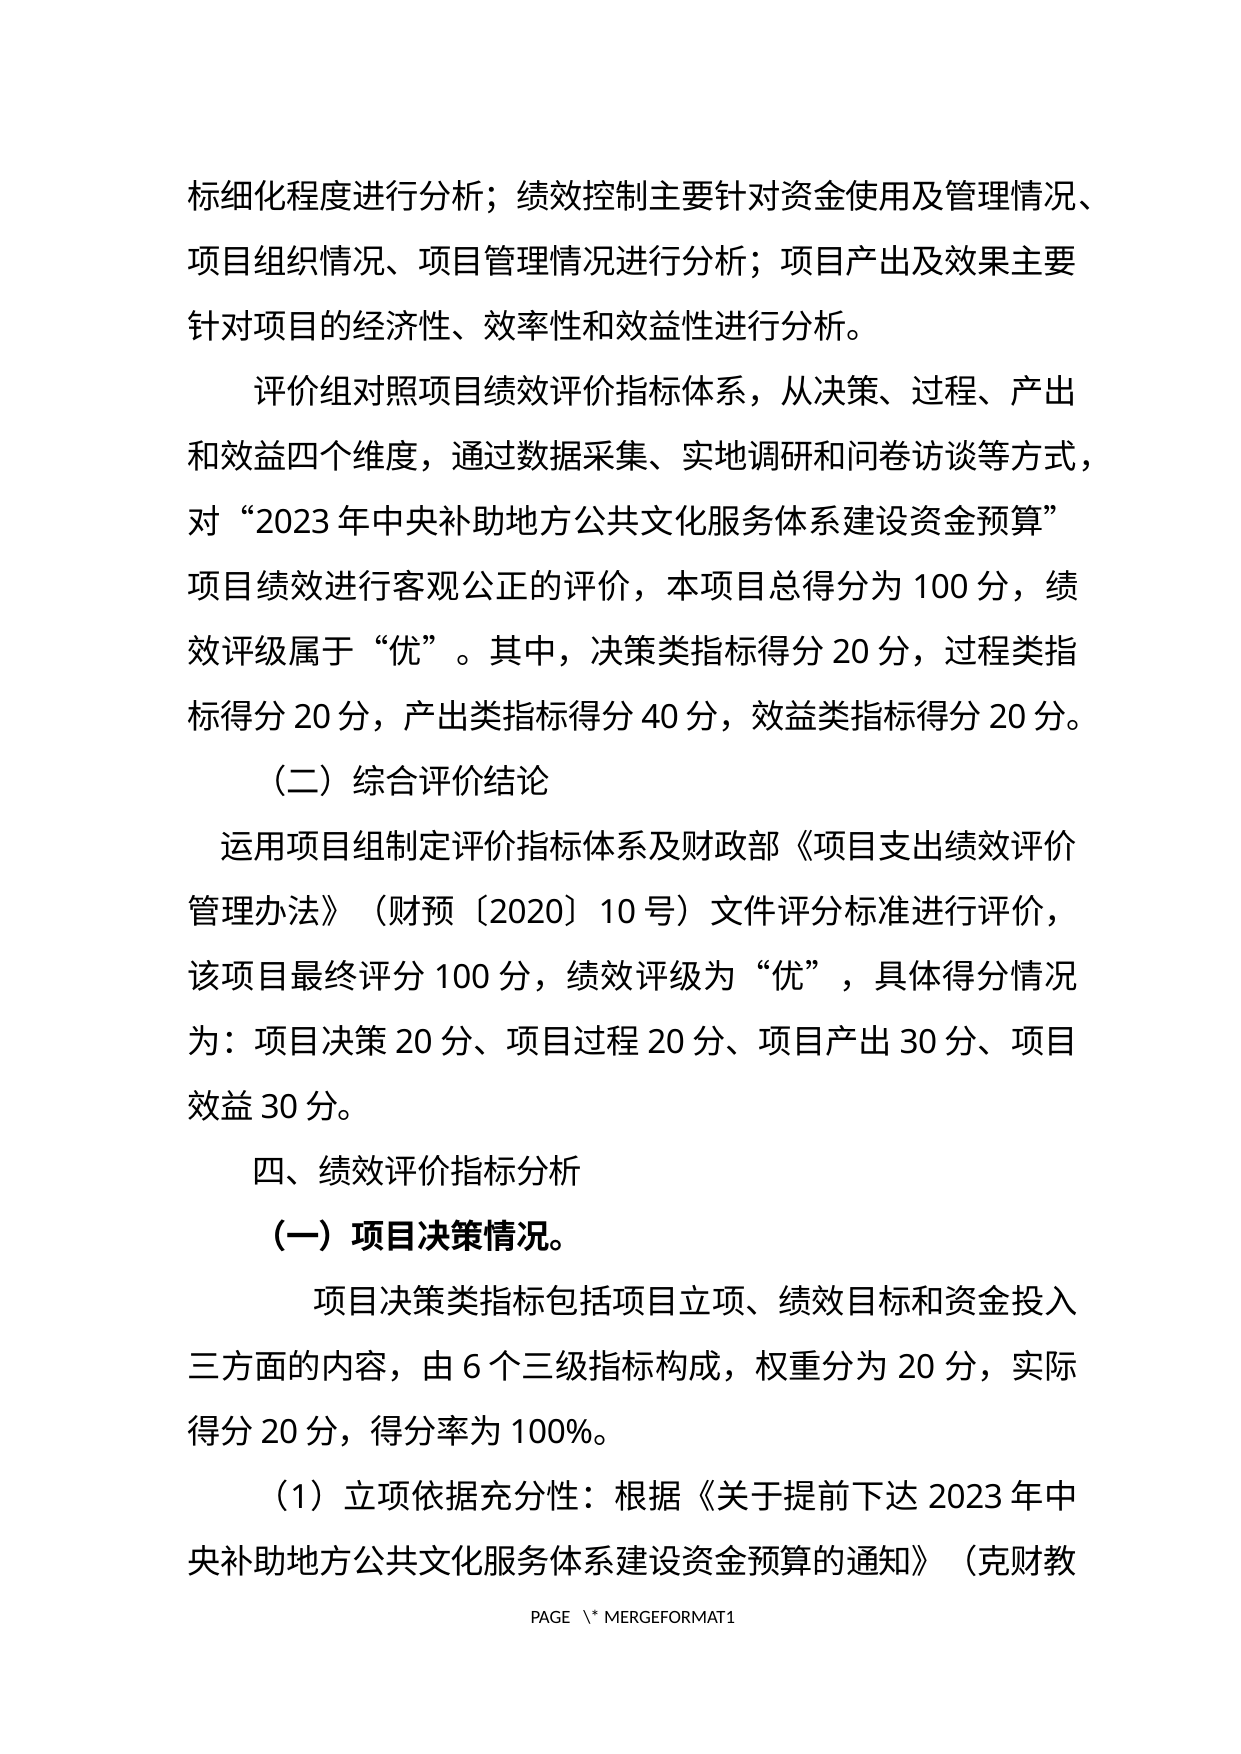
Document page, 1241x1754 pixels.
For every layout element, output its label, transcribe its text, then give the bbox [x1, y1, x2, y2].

text 四、绩效评价指标分析 [187, 1137, 1078, 1202]
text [187, 1267, 1078, 1592]
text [187, 162, 1078, 1137]
text （一）项目决策情况。 [187, 1202, 1078, 1267]
